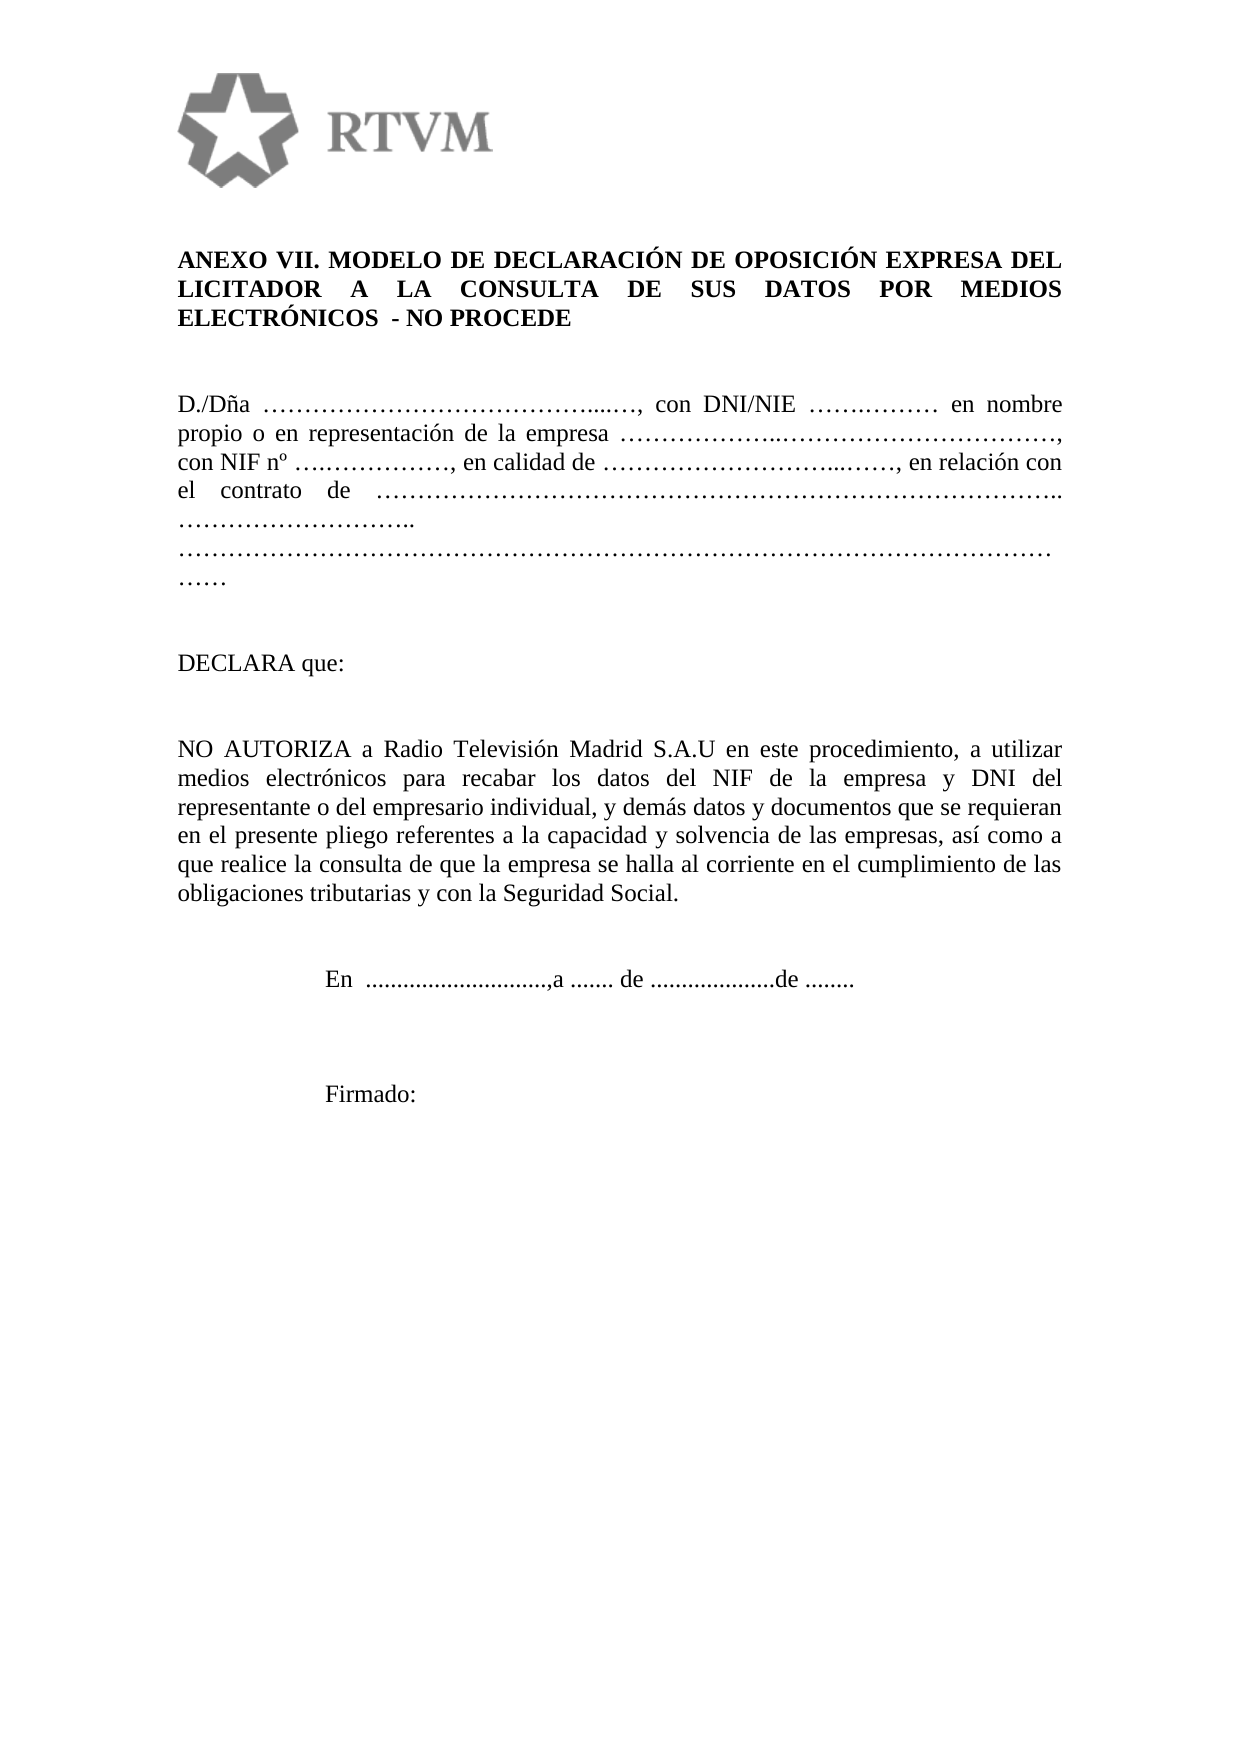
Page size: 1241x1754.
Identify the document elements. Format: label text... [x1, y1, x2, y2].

text ………………………………………………………………………………………………… [177, 533, 1063, 590]
text En .............................,a ....... de ....................de ........ [325, 964, 1063, 993]
picture [177, 73, 493, 188]
text DECLARA que: [177, 648, 1063, 677]
text ANEXO VII. MODELO DE DECLARACIÓN DE OPOSICIÓN EXPRESA DEL LICITADOR A LA CONSULTA DE SUS DATOS POR MEDIOS ELECTRÓNICOS - NO PROCEDE [177, 245, 1063, 332]
text NO AUTORIZA a Radio Televisión Madrid S.A.U en este procedimiento, a utilizar medios electrónicos para recabar los datos del NIF de la empresa y DNI del representante o del empresario individual, y demás datos y documentos que se requieran en el presente pliego referentes a la capacidad y solvencia de las empresas, así como a que realice la consulta de que la empresa se halla al corriente en el cumplimiento de las obligaciones tributarias y con la Seguridad Social. [177, 734, 1063, 907]
text Firmado: [177, 1079, 1063, 1108]
text D./Dña …………………………………....…, con DNI/NIE …….……… en nombre propio o en representación de la empresa ………………..……………………………, con NIF nº ….……………, en calidad de ………………………...……, en relación con el contrato de ………………………………………………………………………..……………………….. [177, 389, 1063, 533]
